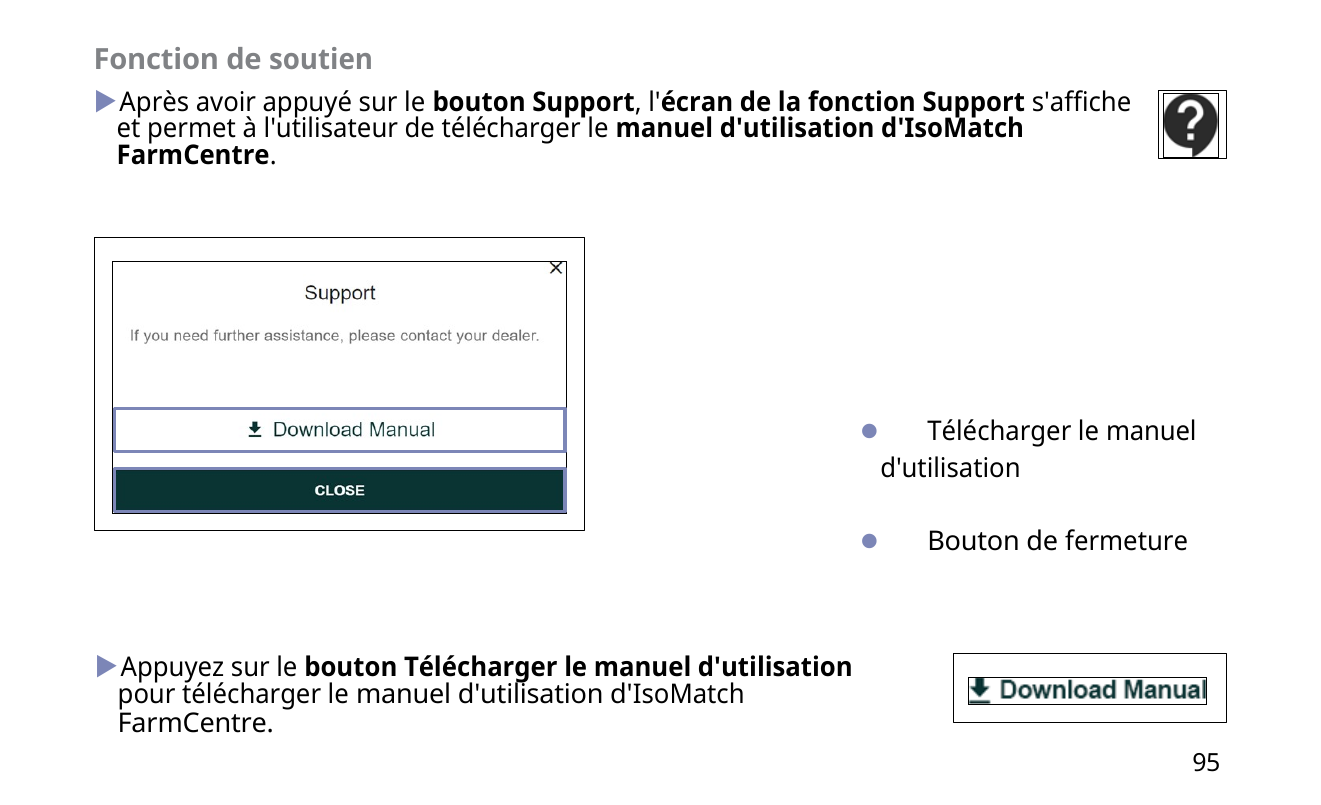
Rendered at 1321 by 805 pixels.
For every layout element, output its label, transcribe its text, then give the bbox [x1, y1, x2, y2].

list Appuyez sur le bouton Télécharger le manuel d'utilisation pour télécharger le manuel d'utilisation d'IsoMatch FarmCentre. [94, 654, 897, 740]
subtitle Fonction de soutien [93, 38, 1258, 78]
picture [113, 262, 566, 407]
list Bouton de fermeture [860, 521, 1258, 558]
picture [969, 678, 1206, 704]
list Télécharger le manuel d'utilisation [860, 412, 1258, 486]
picture [116, 470, 563, 510]
picture [116, 410, 563, 450]
list Après avoir appuyé sur le bouton Support, l'écran de la fonction Support s'affiche et permet à l'utilisateur de télécharger le manuel d'utilisation d'IsoMatch FarmCentre. [93, 89, 1141, 173]
picture [1164, 94, 1218, 157]
picture [113, 453, 566, 467]
